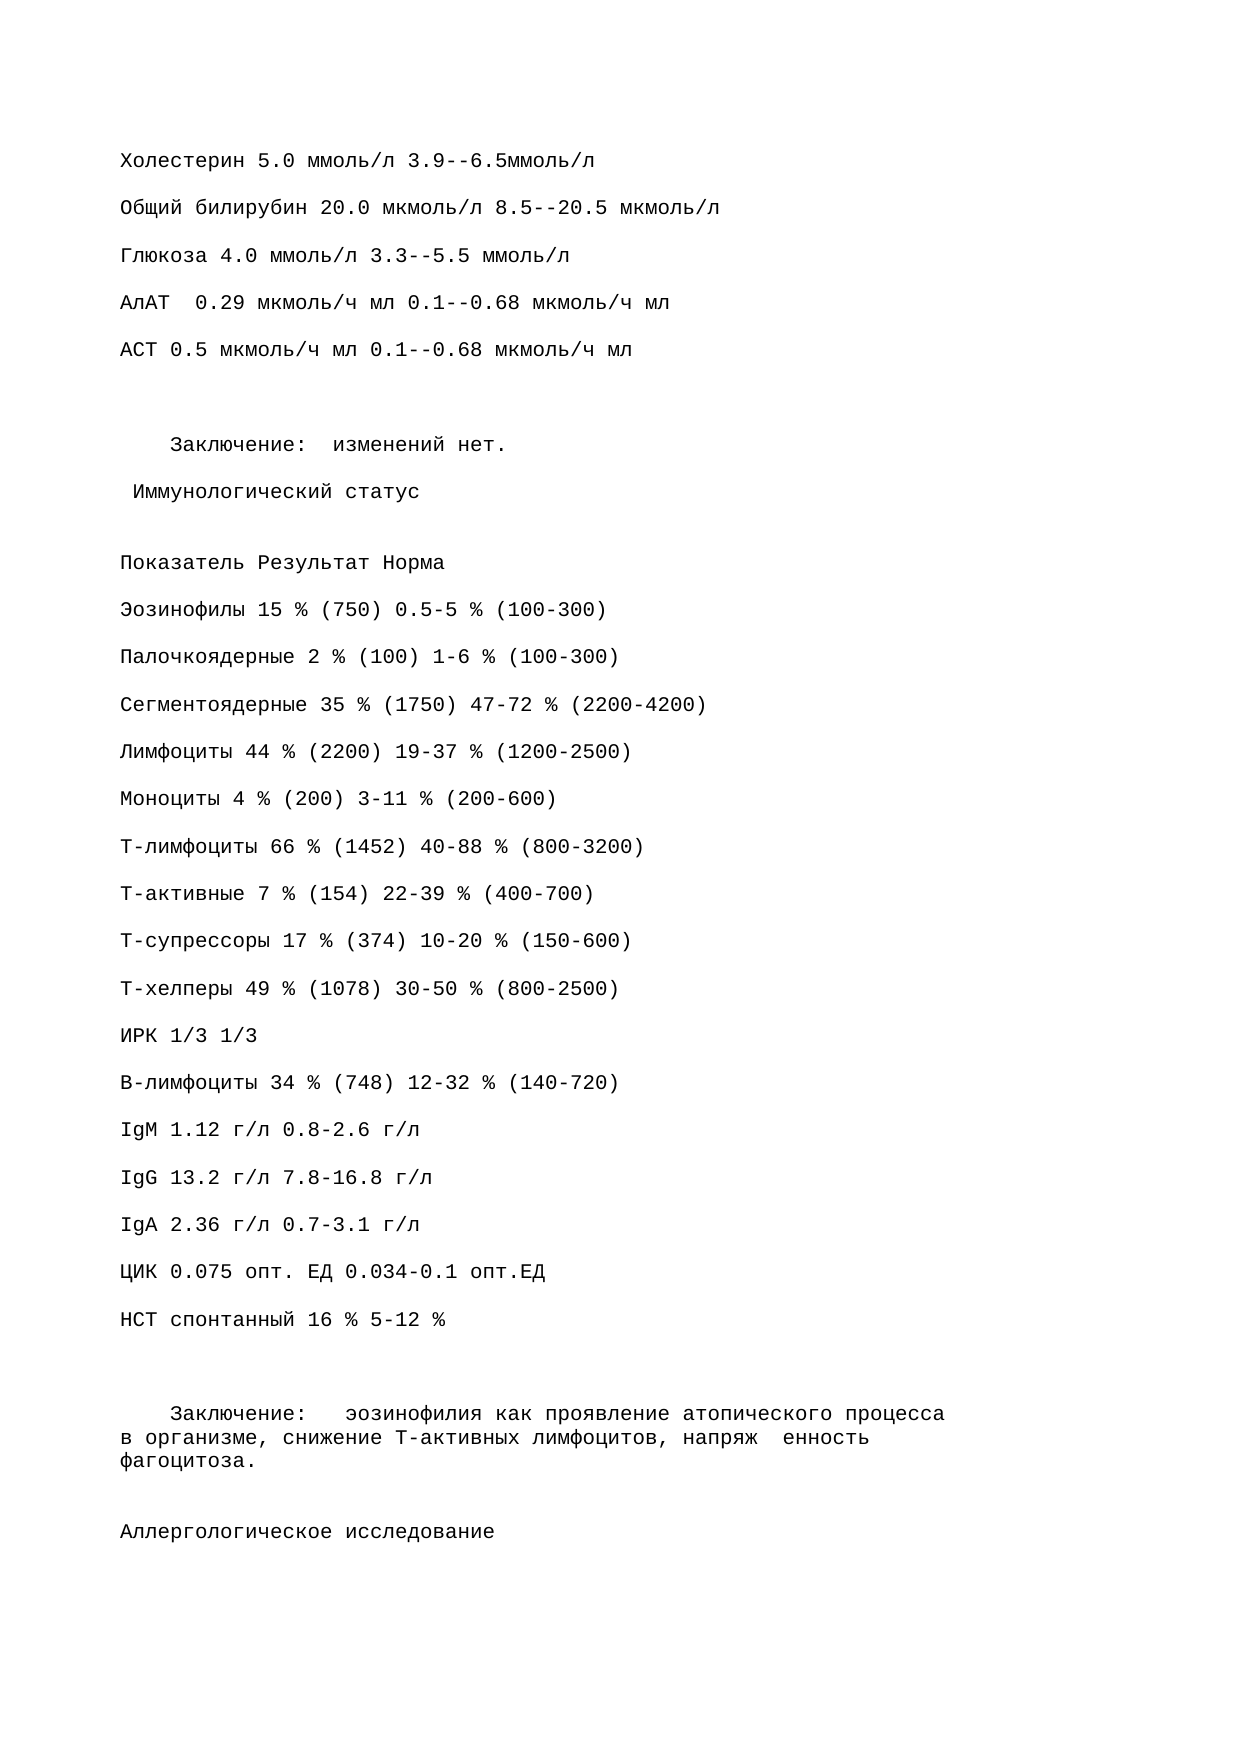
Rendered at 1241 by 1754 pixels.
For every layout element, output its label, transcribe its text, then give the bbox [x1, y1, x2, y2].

text АСТ 0.5 мкмоль/ч мл 0.1--0.68 мкмоль/ч мл [120, 339, 1120, 363]
text Т-лимфоциты 66 % (1452) 40-88 % (800-3200) [120, 836, 1120, 859]
text НСТ спонтанный 16 % 5-12 % [120, 1309, 1120, 1332]
text в организме, снижение Т-активных лимфоцитов, напряж енность [120, 1427, 1120, 1451]
text Моноциты 4 % (200) 3-11 % (200-600) [120, 788, 1120, 812]
text ИРК 1/3 1/3 [120, 1025, 1120, 1048]
text Холестерин 5.0 ммоль/л 3.9--6.5ммоль/л [120, 150, 1120, 174]
text Т-хелперы 49 % (1078) 30-50 % (800-2500) [120, 978, 1120, 1001]
text Палочкоядерные 2 % (100) 1-6 % (100-300) [120, 647, 1120, 670]
text Т-активные 7 % (154) 22-39 % (400-700) [120, 883, 1120, 907]
text Заключение: изменений нет. [120, 434, 1120, 457]
text Глюкоза 4.0 ммоль/л 3.3--5.5 ммоль/л [120, 244, 1120, 268]
text фагоцитоза. [120, 1451, 1120, 1474]
text IgG 13.2 г/л 7.8-16.8 г/л [120, 1167, 1120, 1190]
text Т-супрессоры 17 % (374) 10-20 % (150-600) [120, 930, 1120, 954]
text В-лимфоциты 34 % (748) 12-32 % (140-720) [120, 1072, 1120, 1096]
text Сегментоядерные 35 % (1750) 47-72 % (2200-4200) [120, 694, 1120, 717]
text Заключение: эозинофилия как проявление атопического процесса [120, 1403, 1120, 1427]
text IgM 1.12 г/л 0.8-2.6 г/л [120, 1119, 1120, 1143]
text Эозинофилы 15 % (750) 0.5-5 % (100-300) [120, 599, 1120, 623]
text IgA 2.36 г/л 0.7-3.1 г/л [120, 1214, 1120, 1238]
text ЦИК 0.075 опт. ЕД 0.034-0.1 опт.ЕД [120, 1261, 1120, 1285]
text АлАТ 0.29 мкмоль/ч мл 0.1--0.68 мкмоль/ч мл [120, 292, 1120, 316]
text Аллергологическое исследование [120, 1521, 1120, 1545]
text Лимфоциты 44 % (2200) 19-37 % (1200-2500) [120, 741, 1120, 765]
text Иммунологический статус [120, 481, 1120, 505]
text Показатель Результат Норма [120, 552, 1120, 576]
text Общий билирубин 20.0 мкмоль/л 8.5--20.5 мкмоль/л [120, 197, 1120, 221]
